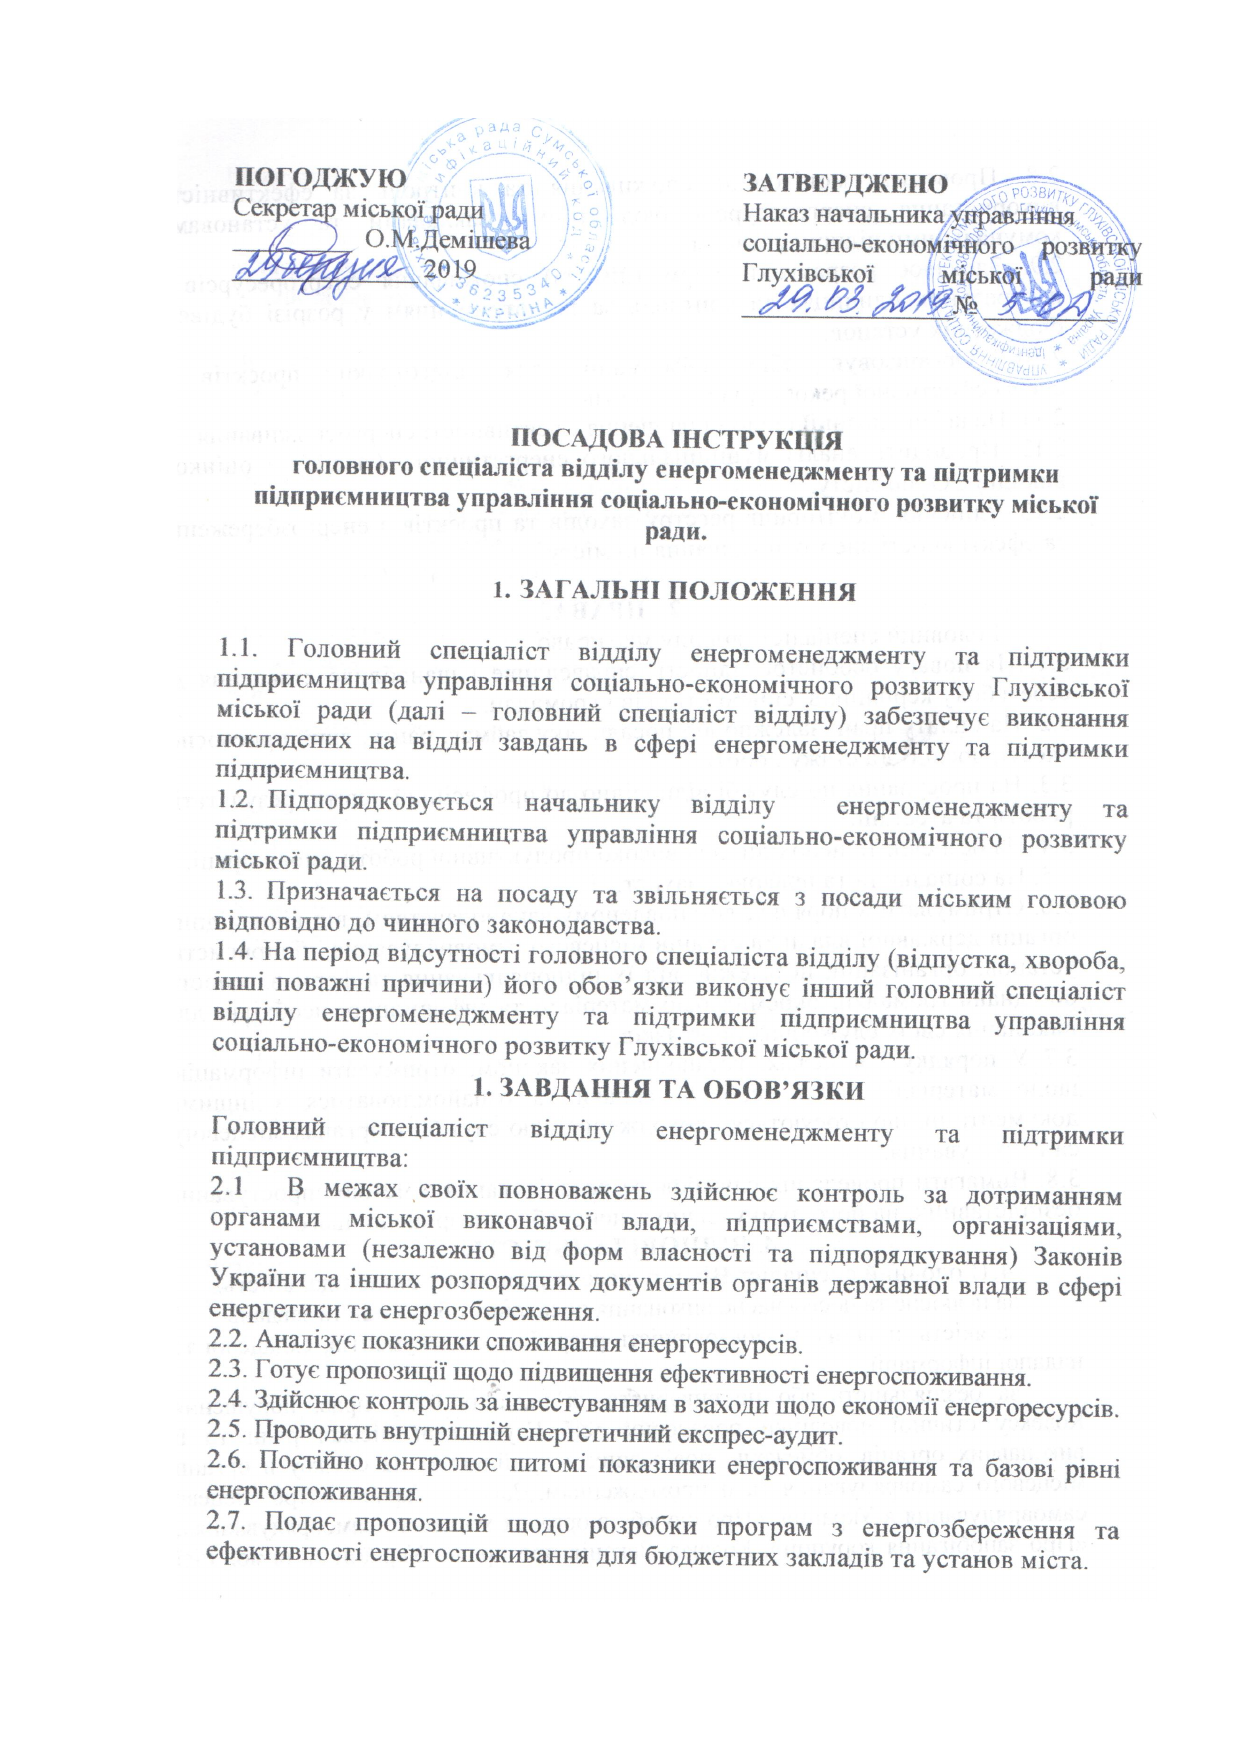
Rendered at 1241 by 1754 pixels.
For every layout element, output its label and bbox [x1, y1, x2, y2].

picture [177, 118, 1157, 1602]
